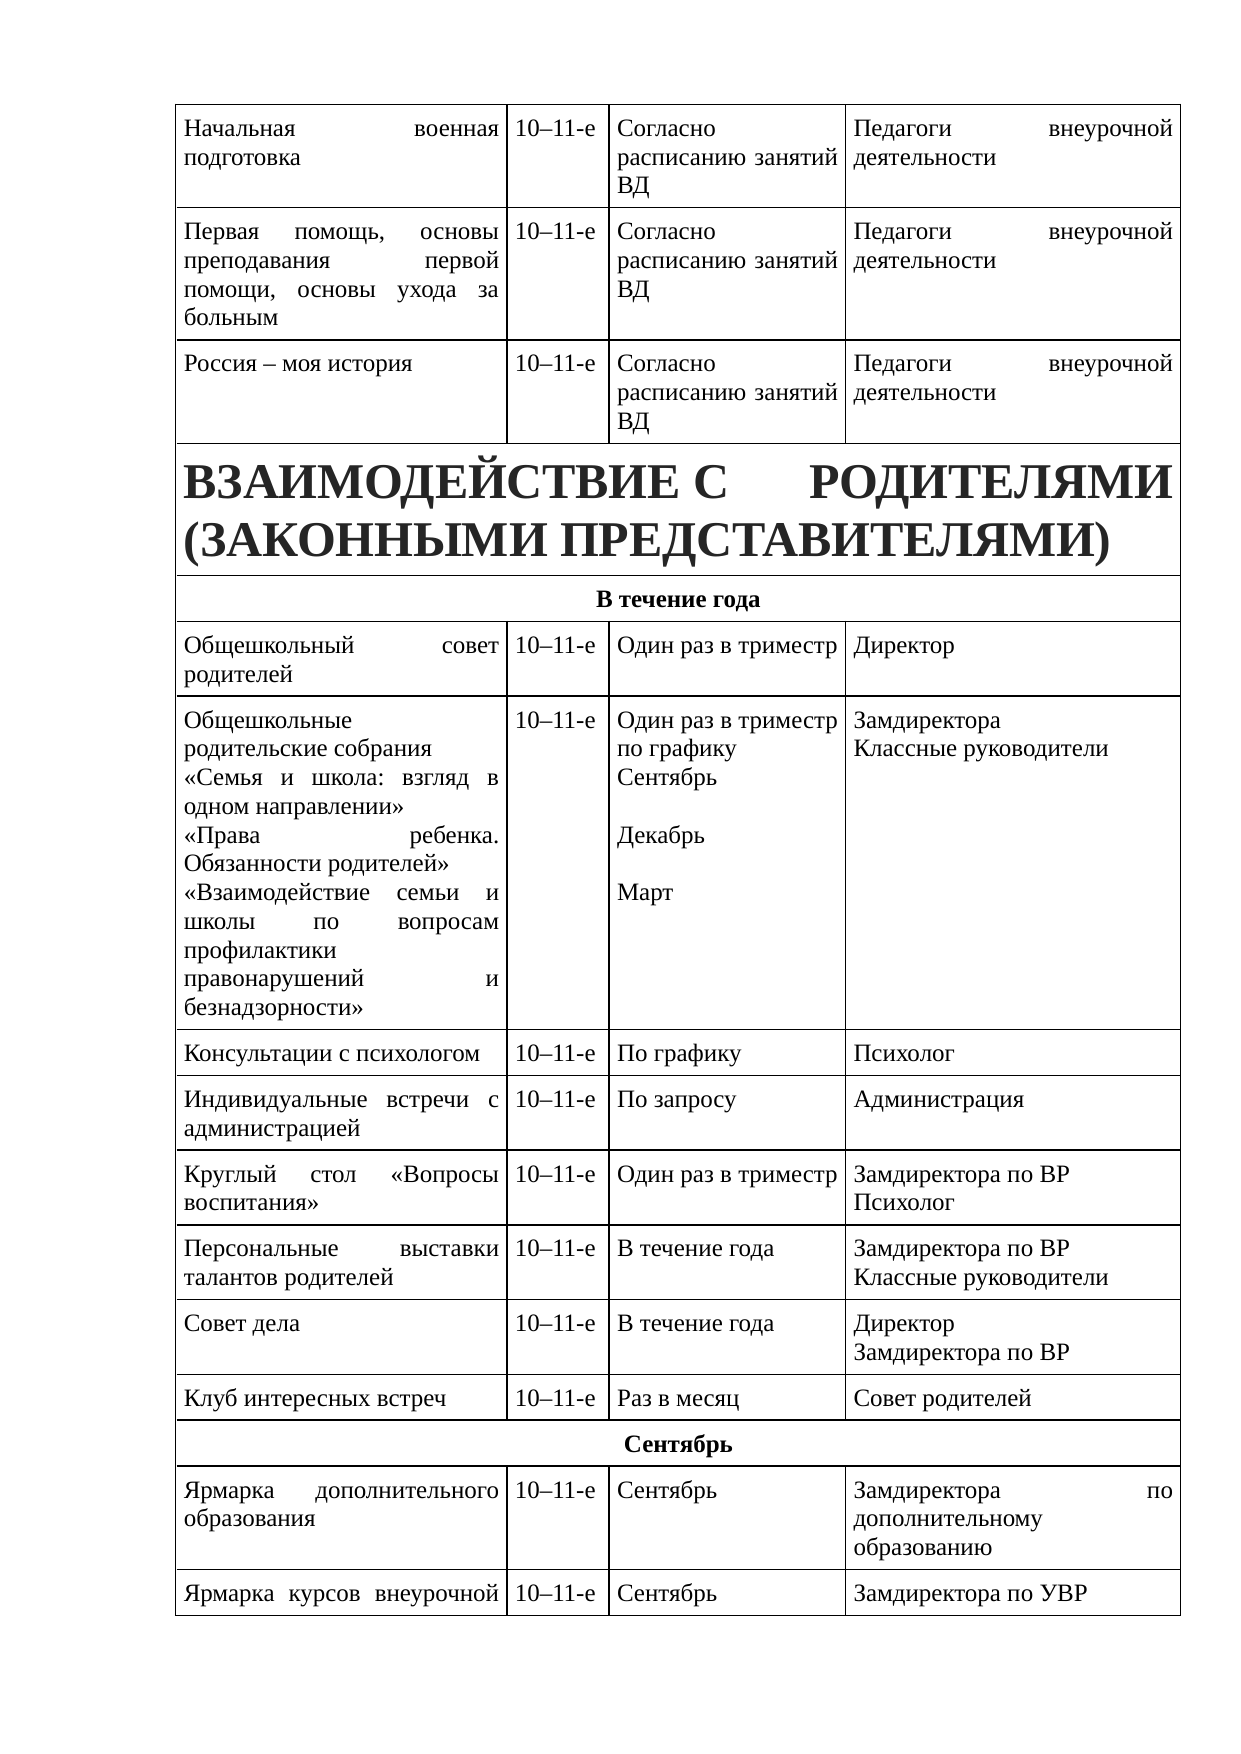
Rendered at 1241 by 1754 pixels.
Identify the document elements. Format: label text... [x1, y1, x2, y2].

table_cell Общешкольный совет родителей [176, 622, 506, 695]
table_cell Замдиректора по ВР Психолог [846, 1151, 1180, 1224]
table_cell 10–11-е [508, 1467, 608, 1569]
table_cell По запросу [610, 1076, 845, 1149]
table_cell Педагоги внеурочной деятельности [846, 208, 1180, 339]
table_cell В течение года [610, 1226, 845, 1299]
table_cell Ярмарка дополнительного образования [176, 1466, 506, 1569]
table_cell Персональные выставки талантов родителей [176, 1225, 506, 1299]
table_cell 10–11-е [508, 341, 608, 442]
table_cell Психолог [846, 1030, 1180, 1075]
table_cell По графику [610, 1030, 845, 1075]
table_cell Замдиректора Классные руководители [846, 697, 1180, 1029]
table_cell Согласно расписанию занятий ВД [610, 341, 845, 442]
table_cell ВЗАИМОДЕЙСТВИЕ С РОДИТЕЛЯМИ (ЗАКОННЫМИ ПРЕДСТАВИТЕЛЯМИ) [176, 444, 1180, 575]
table_cell Совет родителей [846, 1375, 1180, 1419]
table_cell 10–11-е [508, 1226, 608, 1299]
table_cell 10–11-е [508, 622, 608, 695]
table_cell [176, 1570, 506, 1615]
table_cell Сентябрь [176, 1420, 1180, 1465]
table_cell 10–11-е [508, 1151, 608, 1224]
table_cell Раз в месяц [610, 1375, 845, 1419]
table_cell Клуб интересных встреч [176, 1375, 506, 1419]
table_cell Замдиректора по ВР Классные руководители [846, 1226, 1180, 1299]
table_cell Россия – моя история [176, 340, 506, 442]
table_cell 10–11-е [508, 1076, 608, 1149]
table_cell Директор [846, 622, 1180, 695]
table_cell Консультации с психологом [176, 1030, 506, 1075]
table_cell 10–11-е [508, 1375, 608, 1419]
table_cell 10–11-е [508, 697, 608, 1029]
table_cell Один раз в триместр [610, 622, 845, 695]
table_cell Индивидуальные встречи с администрацией [176, 1076, 506, 1149]
table_cell Первая помощь, основы преподавания первой помощи, основы ухода за больным [176, 208, 506, 339]
table_cell Круглый стол «Вопросы воспитания» [176, 1150, 506, 1224]
table_cell 10–11-е [508, 105, 608, 207]
table_cell Педагоги внеурочной деятельности [846, 105, 1180, 207]
table_cell Директор Замдиректора по ВР [846, 1300, 1180, 1373]
table_cell 10–11-е [508, 1300, 608, 1373]
table_cell 10–11-е [508, 1030, 608, 1075]
table_cell Сентябрь [610, 1570, 845, 1615]
table_cell В течение года [176, 576, 1180, 621]
table_cell Сентябрь [610, 1467, 845, 1569]
table_cell В течение года [610, 1300, 845, 1373]
table_cell Администрация [846, 1076, 1180, 1149]
table_cell Начальная военная подготовка [176, 105, 506, 207]
table_cell Один раз в триместр по графику Сентябрь Декабрь Март [610, 697, 845, 1029]
table_cell Совет дела [176, 1300, 506, 1373]
table_cell Согласно расписанию занятий ВД [610, 208, 845, 339]
table_cell 10–11-е [508, 1570, 608, 1615]
table_cell Согласно расписанию занятий ВД [610, 105, 845, 207]
table_cell Педагоги внеурочной деятельности [846, 341, 1180, 442]
table_cell 10–11-е [508, 208, 608, 339]
table_cell Замдиректора по дополнительному образованию [846, 1467, 1180, 1569]
table_cell Общешкольные родительские собрания «Семья и школа: взгляд в одном направлении» «Права ребенка. Обязанности родителей» «Взаимодействие семьи и школы по вопросам профилактики правонарушений и безнадзорности» [176, 696, 506, 1029]
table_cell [846, 1570, 1180, 1615]
table_cell Один раз в триместр [610, 1151, 845, 1224]
